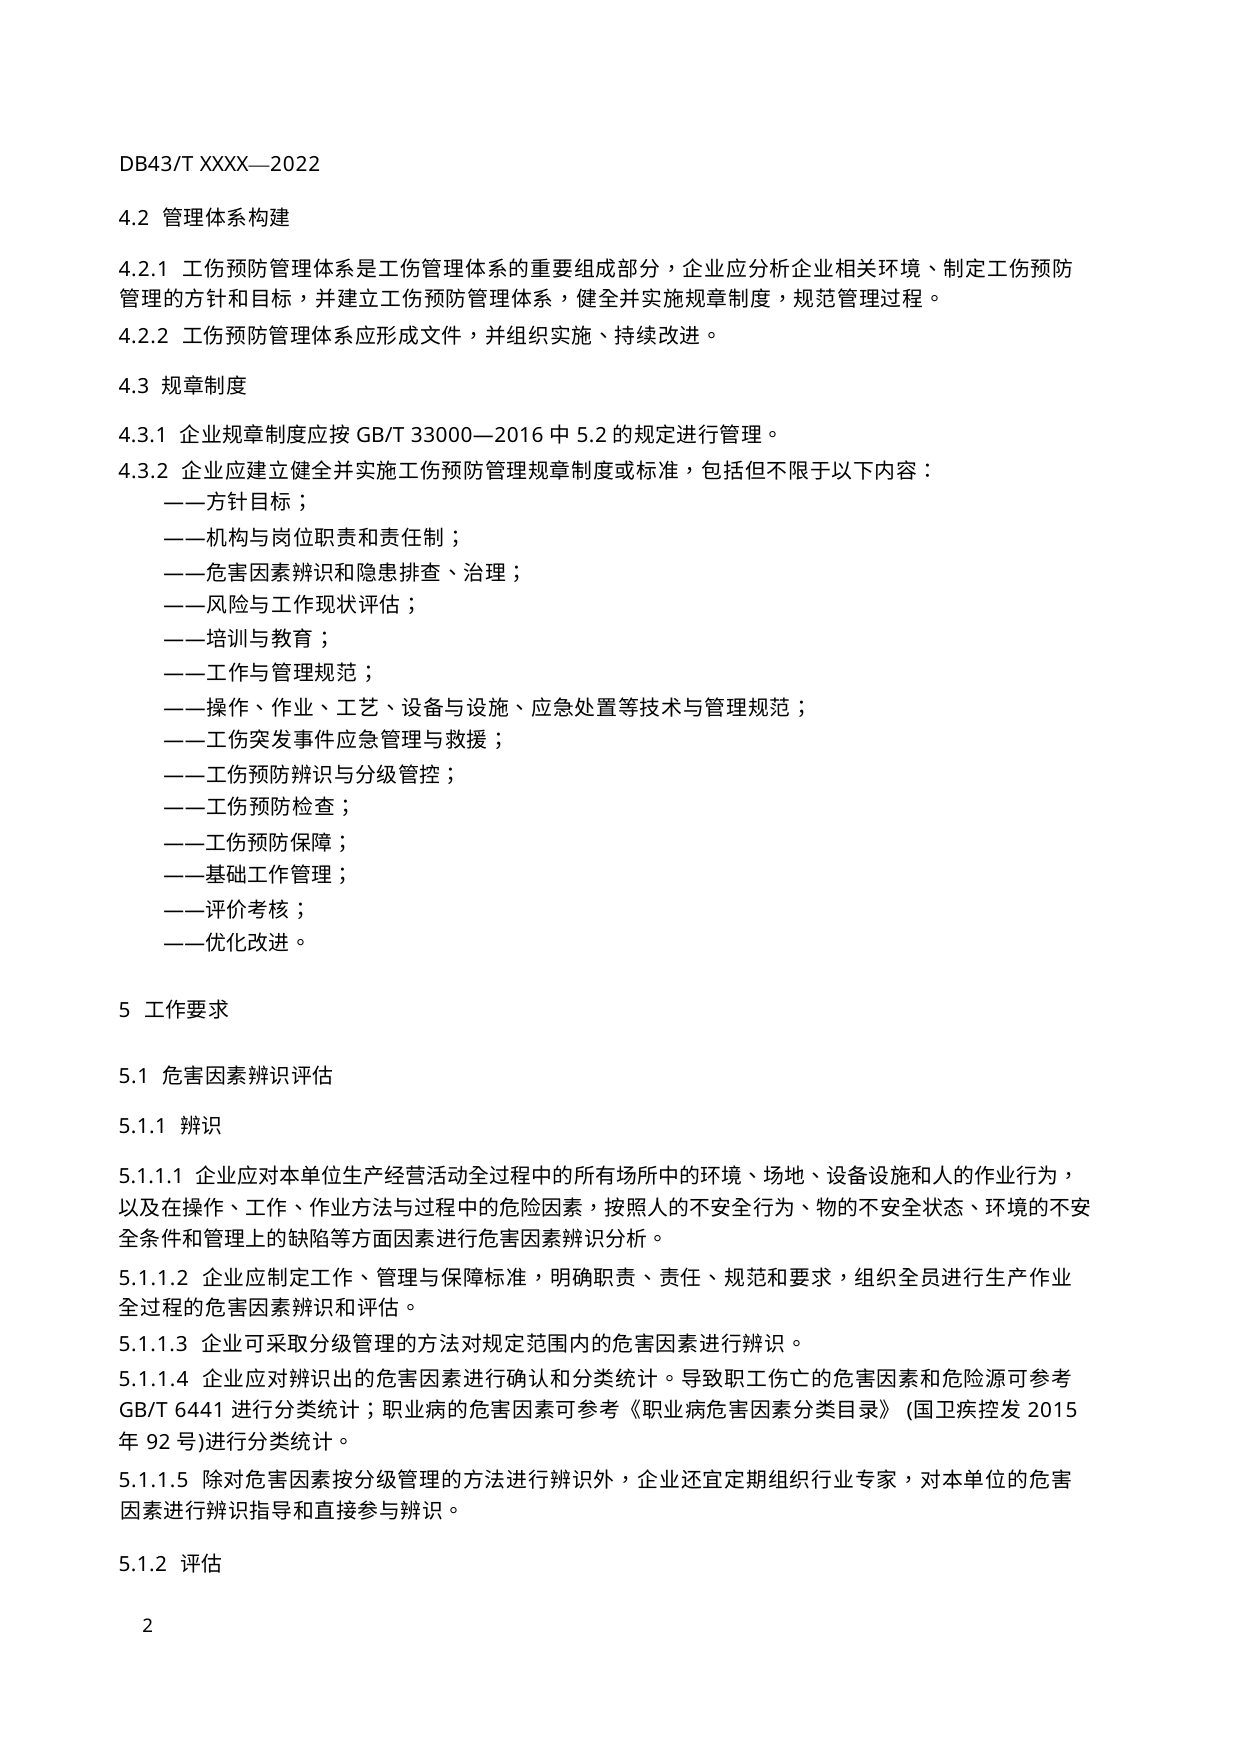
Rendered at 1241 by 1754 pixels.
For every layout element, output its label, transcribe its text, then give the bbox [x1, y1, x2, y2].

text ——工伤预防保障； ——基础工作管理； [163, 828, 354, 888]
text 5.1.1 辨识 [118, 1111, 1098, 1138]
text 5.1.1.1 企业应对本单位生产经营活动全过程中的所有场所中的环境、场地、设备设施和人的作业行为， 以及在操作、工作、作业方法与过程中的危险因素，按照人的不安全行为、物的不安全状态、环境的不安 全条件和管理上的缺陷等方面因素进行危害因素辨识分析。 [118, 1161, 1098, 1253]
text DB43/T XXXX—2022 [119, 150, 1098, 178]
text 4.2.2 工伤预防管理体系应形成文件，并组织实施、持续改进。 [118, 321, 1098, 348]
text 5.1.2 评估 [118, 1549, 1098, 1576]
text ——机构与岗位职责和责任制； [163, 524, 1098, 551]
text ——工伤预防辨识与分级管控； ——工伤预防检查； [163, 760, 463, 821]
text 5 工作要求 [118, 995, 1098, 1022]
text ——培训与教育； [163, 625, 1098, 652]
text 5.1.1.2 企业应制定工作、管理与保障标准，明确职责、责任、规范和要求，组织全员进行生产作业 全过程的危害因素辨识和评估。 [118, 1263, 1091, 1322]
text 5.1 危害因素辨识评估 [118, 1061, 1098, 1088]
text 5.1.1.4 企业应对辨识出的危害因素进行确认和分类统计。导致职工伤亡的危害因素和危险源可参考 GB/T 6441 进行分类统计；职业病的危害因素可参考《职业病危害因素分类目录》 (国卫疾控发 2015 年 92 号)进行分类统计。 [118, 1364, 1092, 1456]
text 5.1.1.5 除对危害因素按分级管理的方法进行辨识外，企业还宜定期组织行业专家，对本单位的危害 因素进行辨识指导和直接参与辨识。 [118, 1466, 1091, 1524]
text 4.2.1 工伤预防管理体系是工伤管理体系的重要组成部分，企业应分析企业相关环境、制定工伤预防 管理的方针和目标，并建立工伤预防管理体系，健全并实施规章制度，规范管理过程。 [118, 254, 1092, 313]
text ——评价考核； ——优化改进。 [163, 896, 312, 956]
text 4.3 规章制度 [118, 371, 1098, 398]
text 4.2 管理体系构建 [118, 204, 1098, 231]
text 5.1.1.3 企业可采取分级管理的方法对规定范围内的危害因素进行辨识。 [118, 1331, 1098, 1357]
text ——操作、作业、工艺、设备与设施、应急处置等技术与管理规范； ——工伤突发事件应急管理与救援； [163, 693, 813, 753]
text ——工作与管理规范； [163, 659, 1098, 686]
text 4.3.1 企业规章制度应按 GB/T 33000—2016 中 5.2 的规定进行管理。 [118, 421, 1098, 448]
text 4.3.2 企业应建立健全并实施工伤预防管理规章制度或标准，包括但不限于以下内容： ——方针目标； [118, 455, 955, 516]
text ——危害因素辨识和隐患排查、治理； ——风险与工作现状评估； [163, 558, 529, 618]
